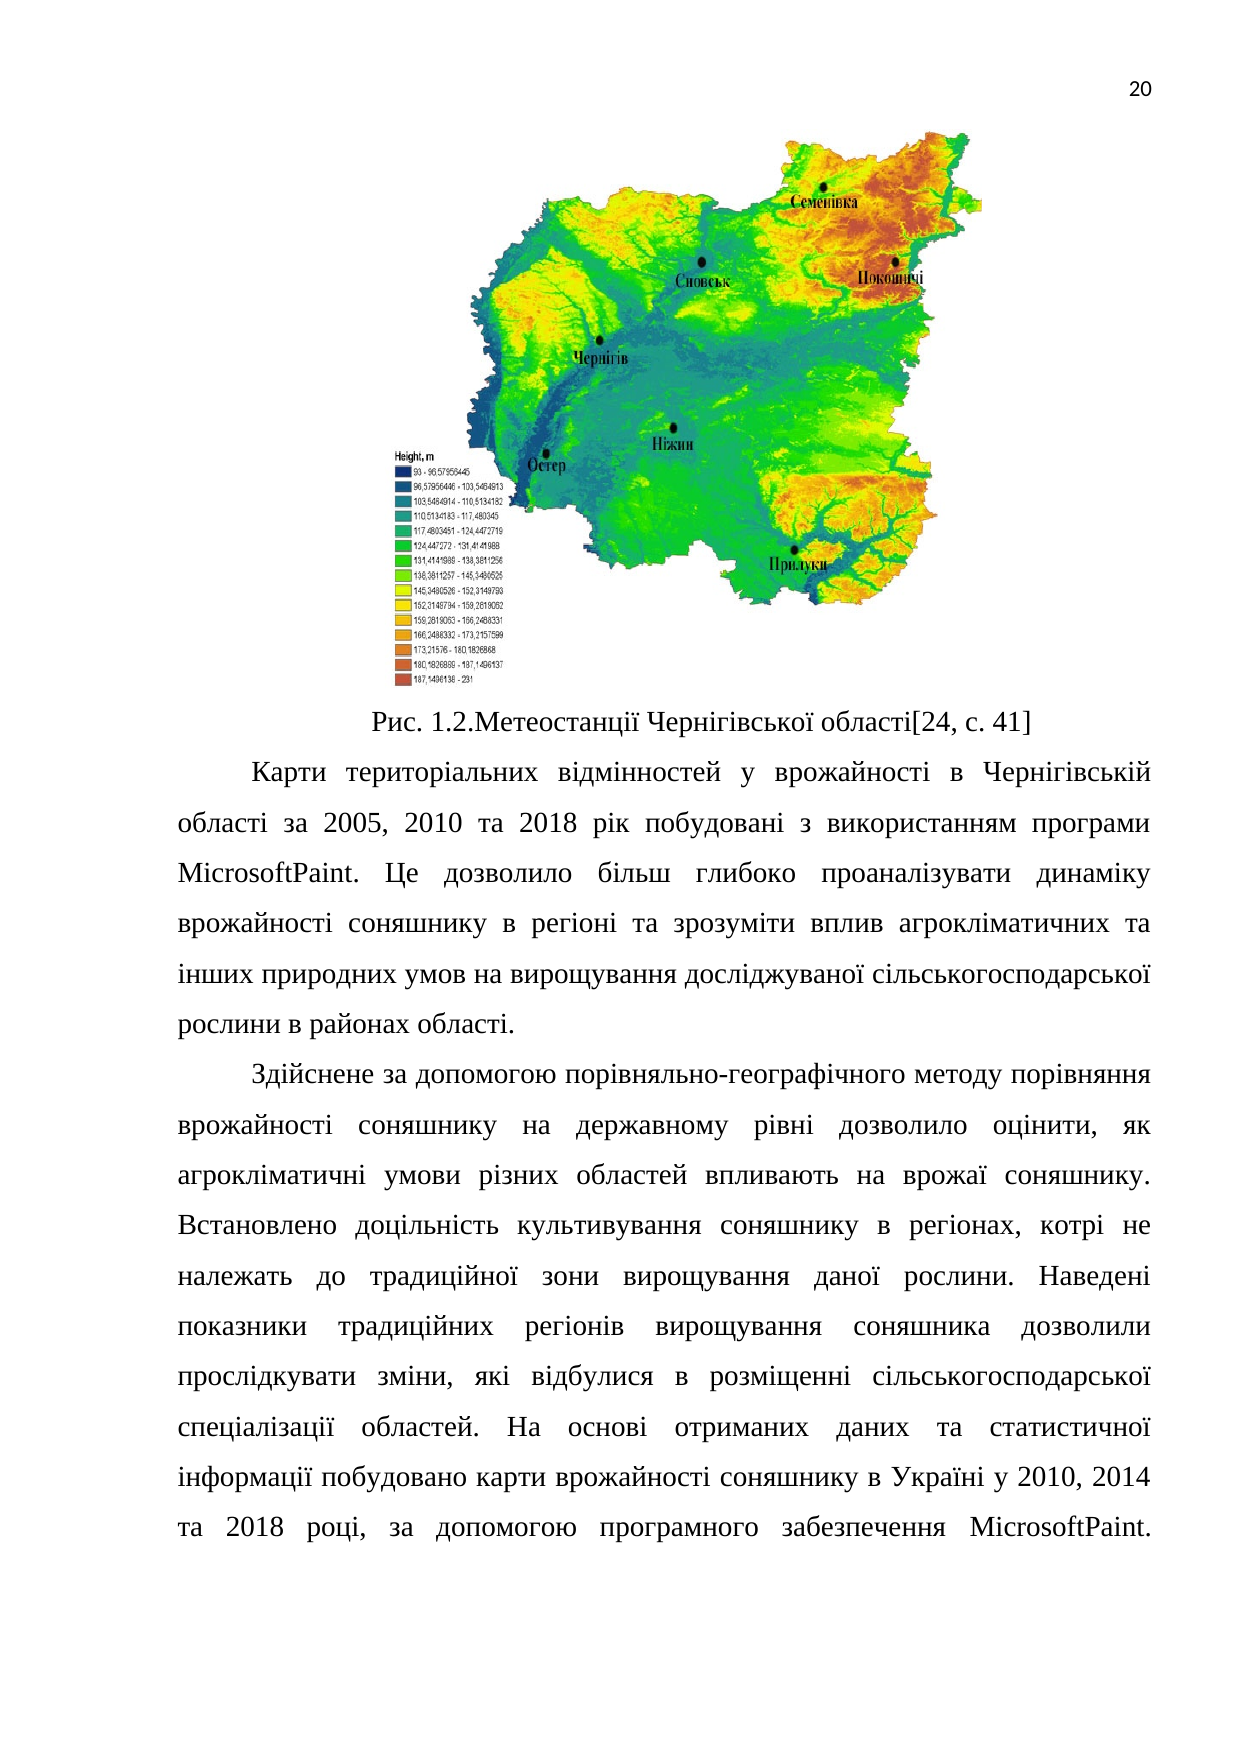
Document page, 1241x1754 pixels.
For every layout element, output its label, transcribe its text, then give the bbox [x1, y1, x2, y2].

text Карти територіальних відмінностей у врожайності в Чернігівській області за 2005, 2010 та 2018 рік побудовані з використанням програми MicrosoftPaint. Це дозволило більш глибоко проаналізувати динаміку врожайності соняшнику в регіоні та зрозуміти вплив агрокліматичних та інших природних умов на вирощування досліджуваної сільськогосподарської рослини в районах області. [177, 754, 1152, 1040]
picture [384, 129, 982, 691]
text Рис. 1.2.Метеостанції Чернігівської області[24, с. 41] [177, 704, 1152, 738]
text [177, 1056, 1152, 1543]
